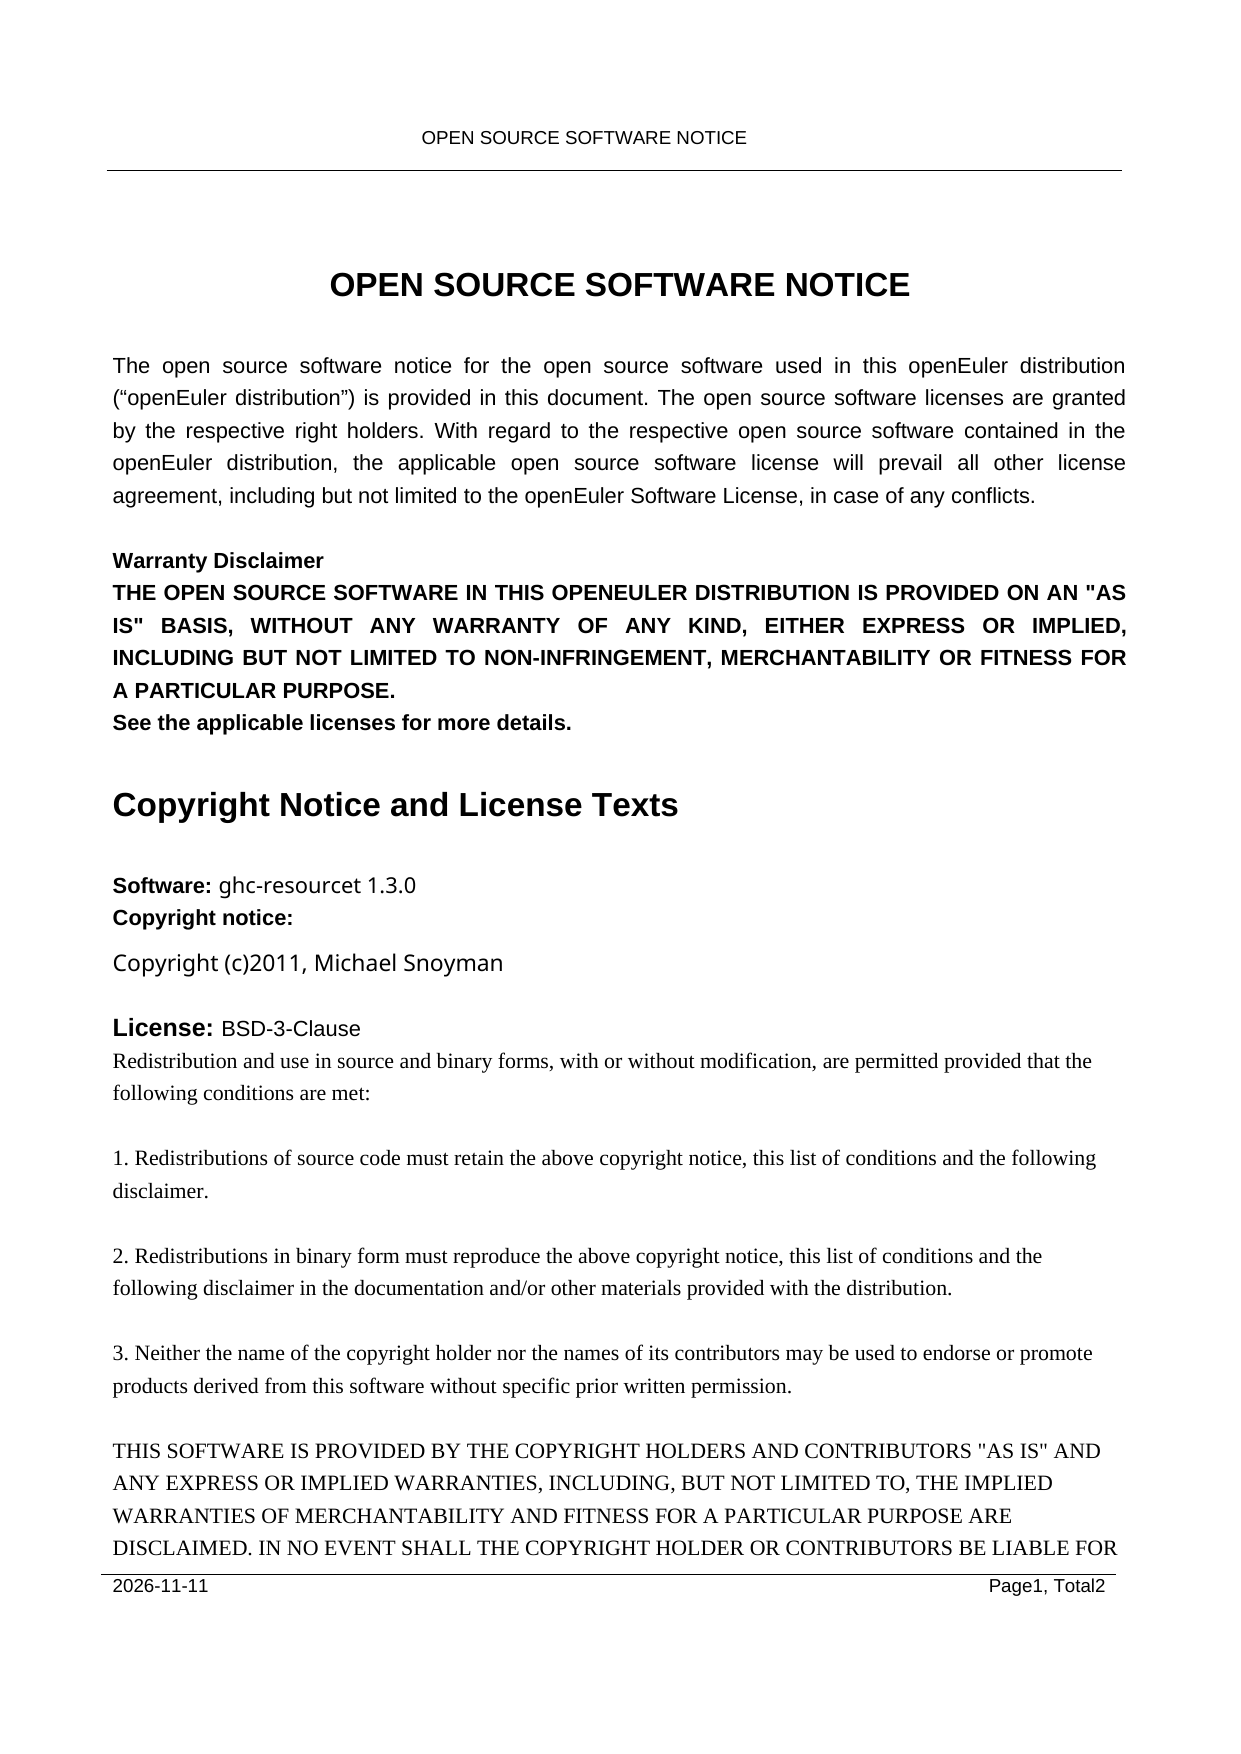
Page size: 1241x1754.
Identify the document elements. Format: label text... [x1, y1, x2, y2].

text Copyright notice: [112, 901, 1128, 934]
text The open source software notice for the open source software used in this openEuler distribution (“openEuler distribution”) is provided in this document. The open source software licenses are granted by the respective right holders. With regard to the respective open source software contained in the openEuler distribution, the applicable open source software license will prevail all other license agreement, including but not limited to the openEuler Software License, in case of any conflicts. [112, 349, 1128, 511]
text Copyright (c)2011, Michael Snoyman [112, 947, 1128, 1012]
text OPEN SOURCE SOFTWARE NOTICE [112, 251, 1128, 316]
title Software: ghc-resourcet 1.3.0 [112, 869, 1128, 901]
text License: BSD-3-Clause [112, 1012, 1128, 1044]
text THE OPEN SOURCE SOFTWARE IN THIS OPENEULER DISTRIBUTION IS PROVIDED ON AN "AS IS" BASIS, WITHOUT ANY WARRANTY OF ANY KIND, EITHER EXPRESS OR IMPLIED, INCLUDING BUT NOT LIMITED TO NON-INFRINGEMENT, MERCHANTABILITY OR FITNESS FOR A PARTICULAR PURPOSE. See the applicable licenses for more details. [112, 576, 1128, 739]
text Warranty Disclaimer [112, 544, 1128, 576]
text Copyright Notice and License Texts [112, 771, 1128, 836]
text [112, 1044, 1128, 1564]
